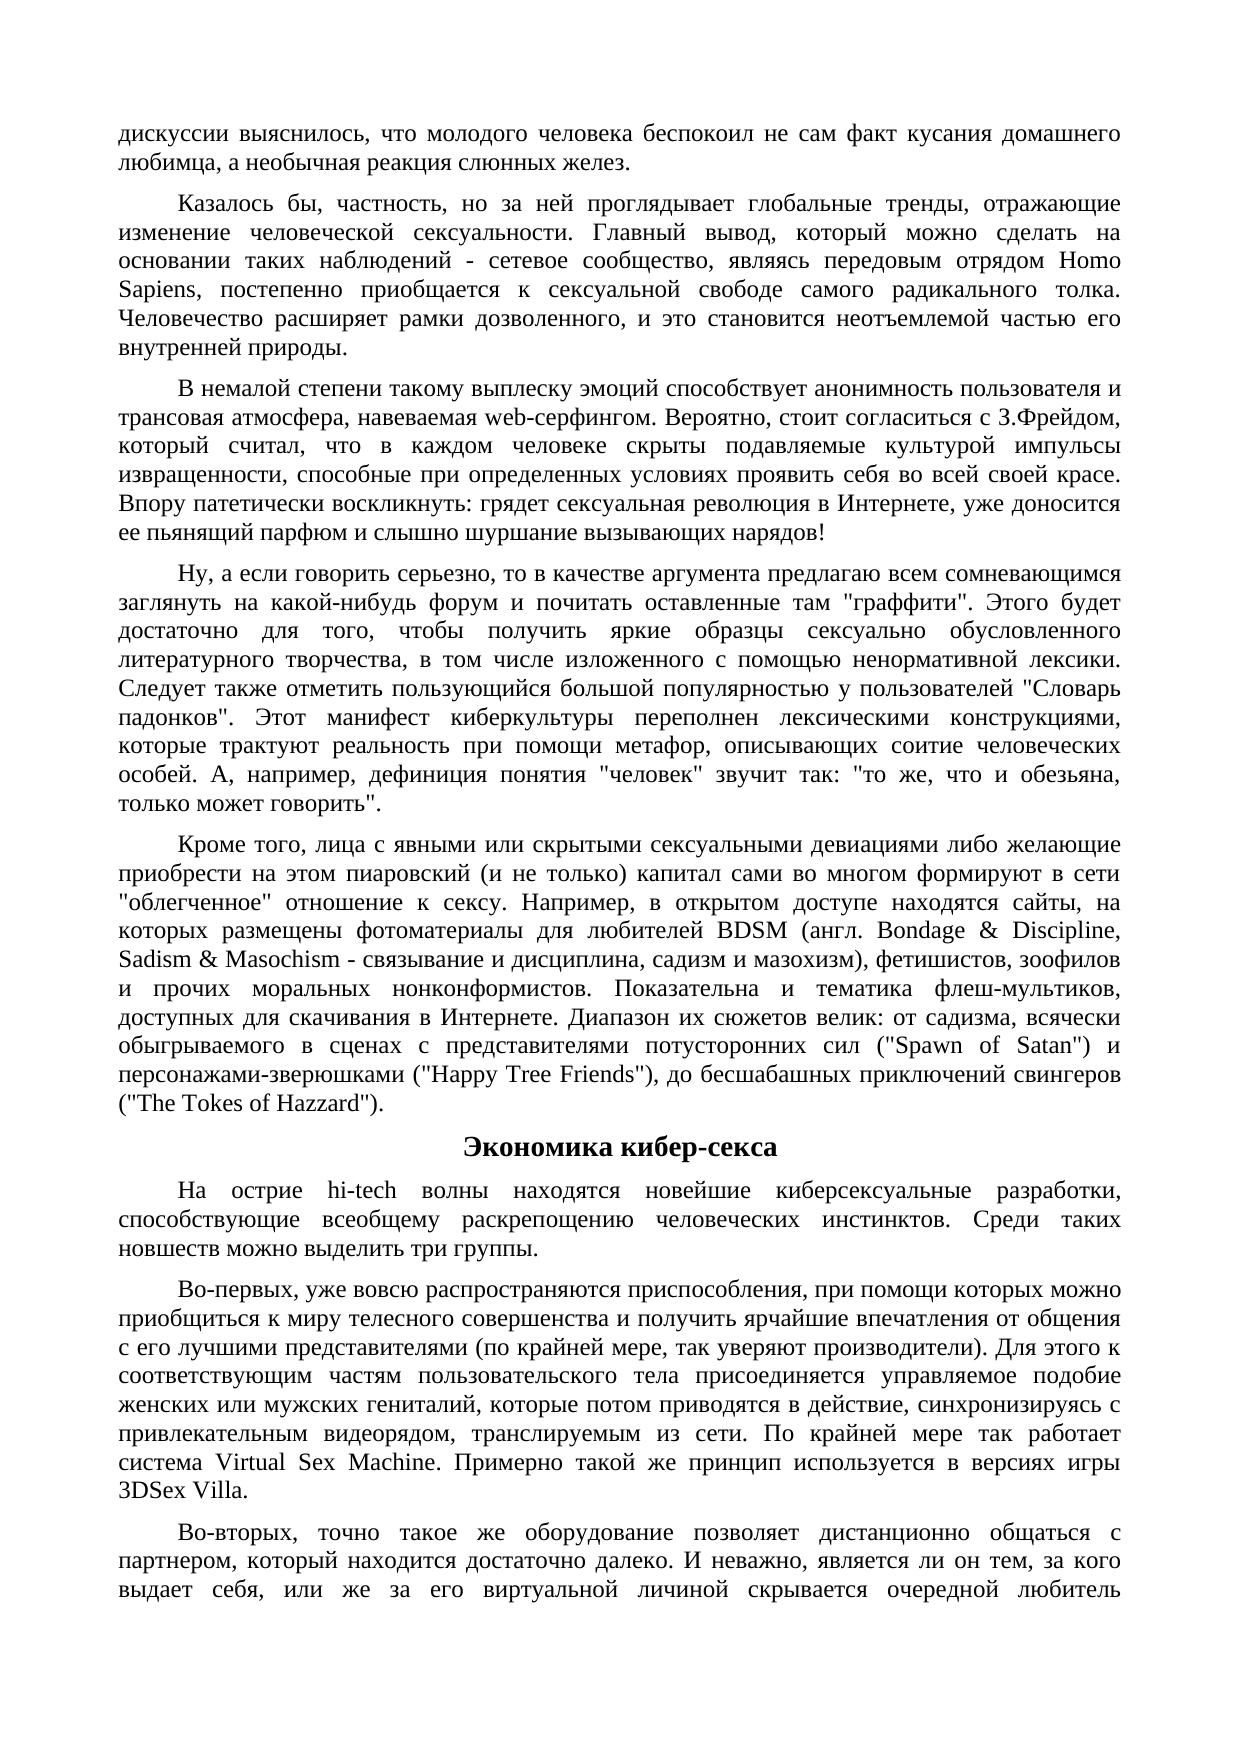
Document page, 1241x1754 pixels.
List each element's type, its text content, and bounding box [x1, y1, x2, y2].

text В немалой степени такому выплеску эмоций способствует анонимность пользователя и трансовая атмосфера, навеваемая web-серфингом. Вероятно, стоит согласиться с З.Фрейдом, который считал, что в каждом человеке скрыты подавляемые культурой импульсы извращенности, способные при определенных условиях проявить себя во всей своей красе. Впору патетически воскликнуть: грядет сексуальная революция в Интернете, уже доносится ее пьянящий парфюм и слышно шуршание вызывающих нарядов! [118, 373, 1122, 546]
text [118, 118, 1122, 176]
text Казалось бы, частность, но за ней проглядывает глобальные тренды, отражающие изменение человеческой сексуальности. Главный вывод, который можно сделать на основании таких наблюдений - сетевое сообщество, являясь передовым отрядом Homo Sapiens, постепенно приобщается к сексуальной свободе самого радикального толка. Человечество расширяет рамки дозволенного, и это становится неотъемлемой частью его внутренней природы. [118, 188, 1122, 361]
text Кроме того, лица с явными или скрытыми сексуальными девиациями либо желающие приобрести на этом пиаровский (и не только) капитал сами во многом формируют в сети "облегченное" отношение к сексу. Например, в открытом доступе находятся сайты, на которых размещены фотоматериалы для любителей BDSM (англ. Bondage & Discipline, Sadism & Masochism - связывание и дисциплина, садизм и мазохизм), фетишистов, зоофилов и прочих моральных нонконформистов. Показательна и тематика флеш-мультиков, доступных для скачивания в Интернете. Диапазон их сюжетов велик: от садизма, всячески обыгрываемого в сценах с представителями потусторонних сил ("Spawn of Satan") и персонажами-зверюшками ("Happy Tree Friends"), до бесшабашных приключений свингеров ("The Tokes of Hazzard"). [118, 829, 1122, 1117]
text Ну, а если говорить серьезно, то в качестве аргумента предлагаю всем сомневающимся заглянуть на какой-нибудь форум и почитать оставленные там "граффити". Этого будет достаточно для того, чтобы получить яркие образцы сексуально обусловленного литературного творчества, в том числе изложенного с помощью ненормативной лексики. Следует также отметить пользующийся большой популярностью у пользователей "Словарь падонков". Этот манифест киберкультуры переполнен лексическими конструкциями, которые трактуют реальность при помощи метафор, описывающих соитие человеческих особей. А, например, дефиниция понятия "человек" звучит так: "то же, что и обезьяна, только может говорить". [118, 558, 1122, 817]
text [118, 1517, 1122, 1603]
text Экономика кибер-секса [118, 1129, 1122, 1163]
text На острие hi-tech волны находятся новейшие киберсексуальные разработки, способствующие всеобщему раскрепощению человеческих инстинктов. Среди таких новшеств можно выделить три группы. [118, 1175, 1122, 1262]
text Во-первых, уже вовсю распространяются приспособления, при помощи которых можно приобщиться к миру телесного совершенства и получить ярчайшие впечатления от общения с его лучшими представителями (по крайней мере, так уверяют производители). Для этого к соответствующим частям пользовательского тела присоединяется управляемое подобие женских или мужских гениталий, которые потом приводятся в действие, синхронизируясь с привлекательным видеорядом, транслируемым из сети. По крайней мере так работает система Virtual Sex Machine. Примерно такой же принцип используется в версиях игры 3DSex Villa. [118, 1274, 1122, 1504]
